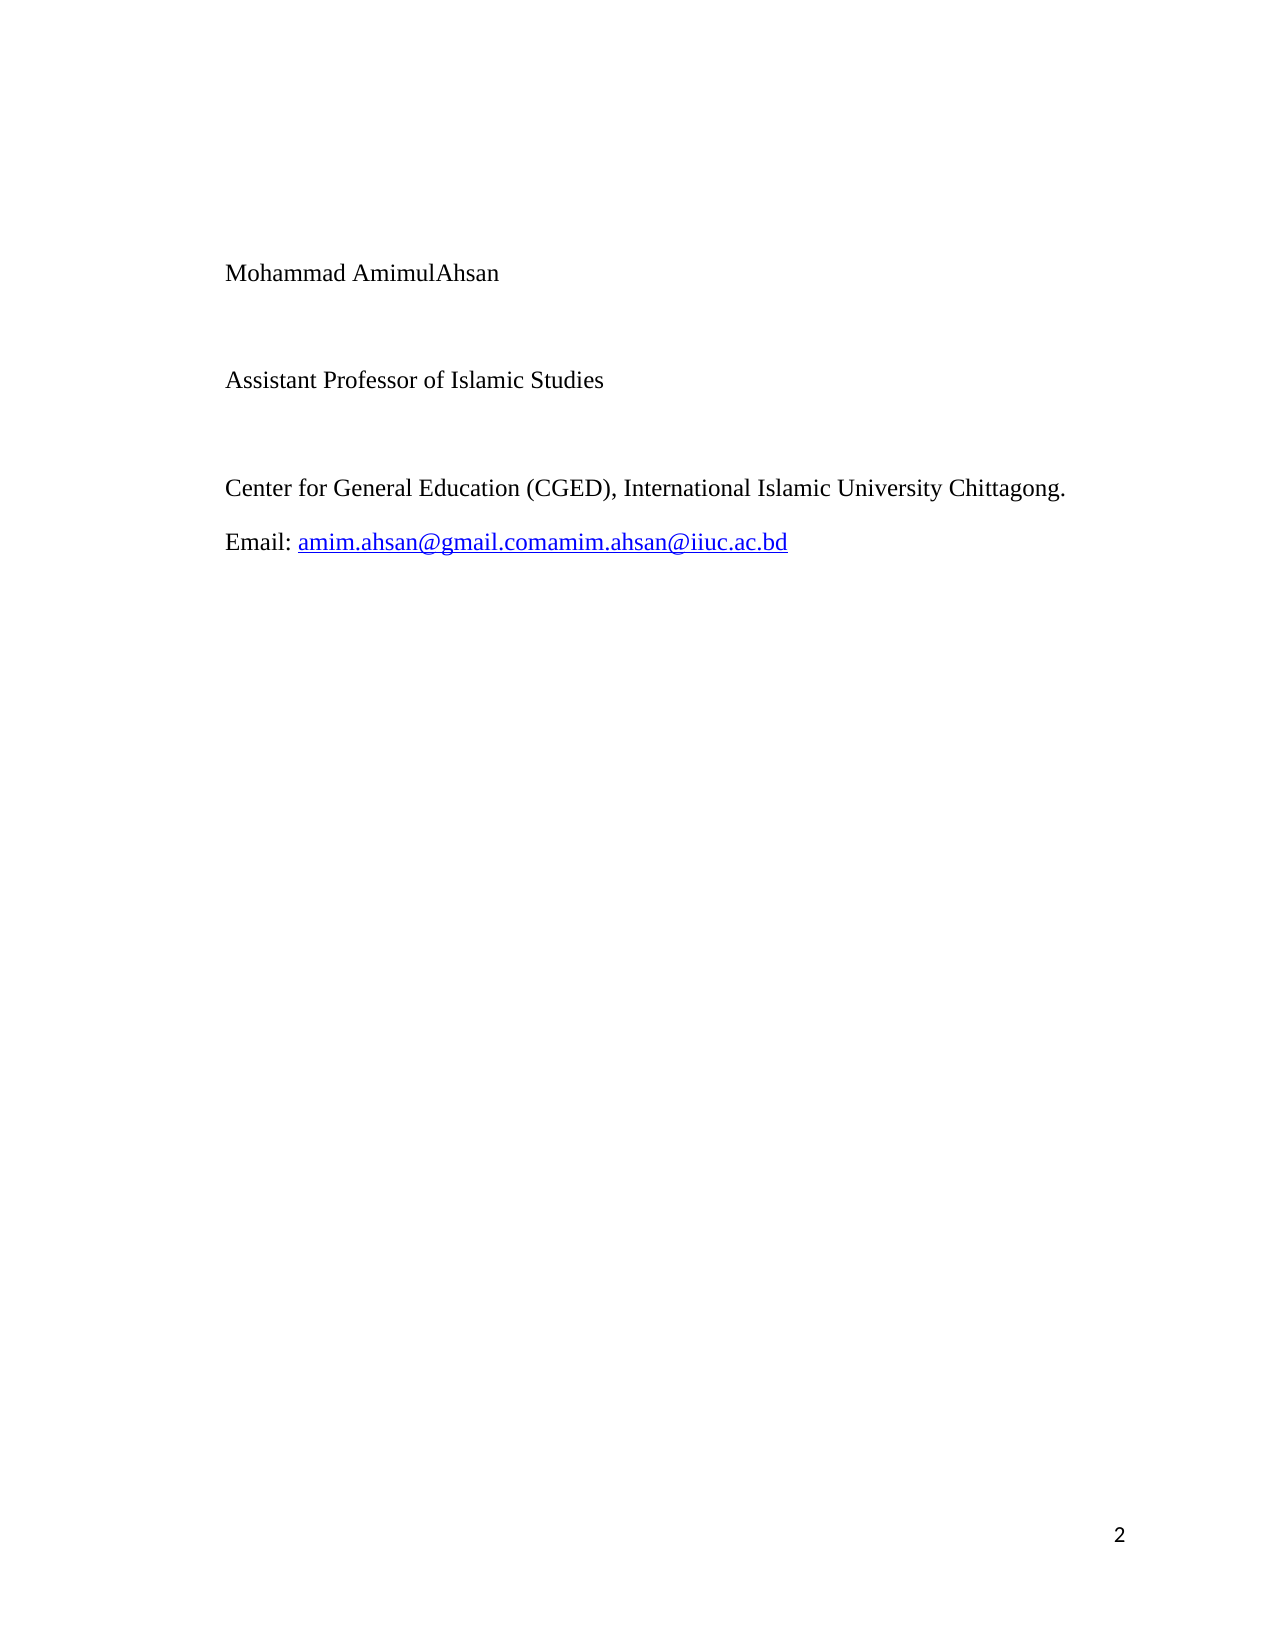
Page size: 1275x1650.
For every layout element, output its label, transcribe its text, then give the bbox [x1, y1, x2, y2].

text Mohammad AmimulAhsan [225, 258, 1125, 286]
text Assistant Professor of Islamic Studies [225, 365, 1125, 394]
text Email: amim.ahsan@gmail.comamim.ahsan@iiuc.ac.bd [225, 527, 1125, 556]
text Center for General Education (CGED), International Islamic University Chittagong. [225, 473, 1125, 502]
